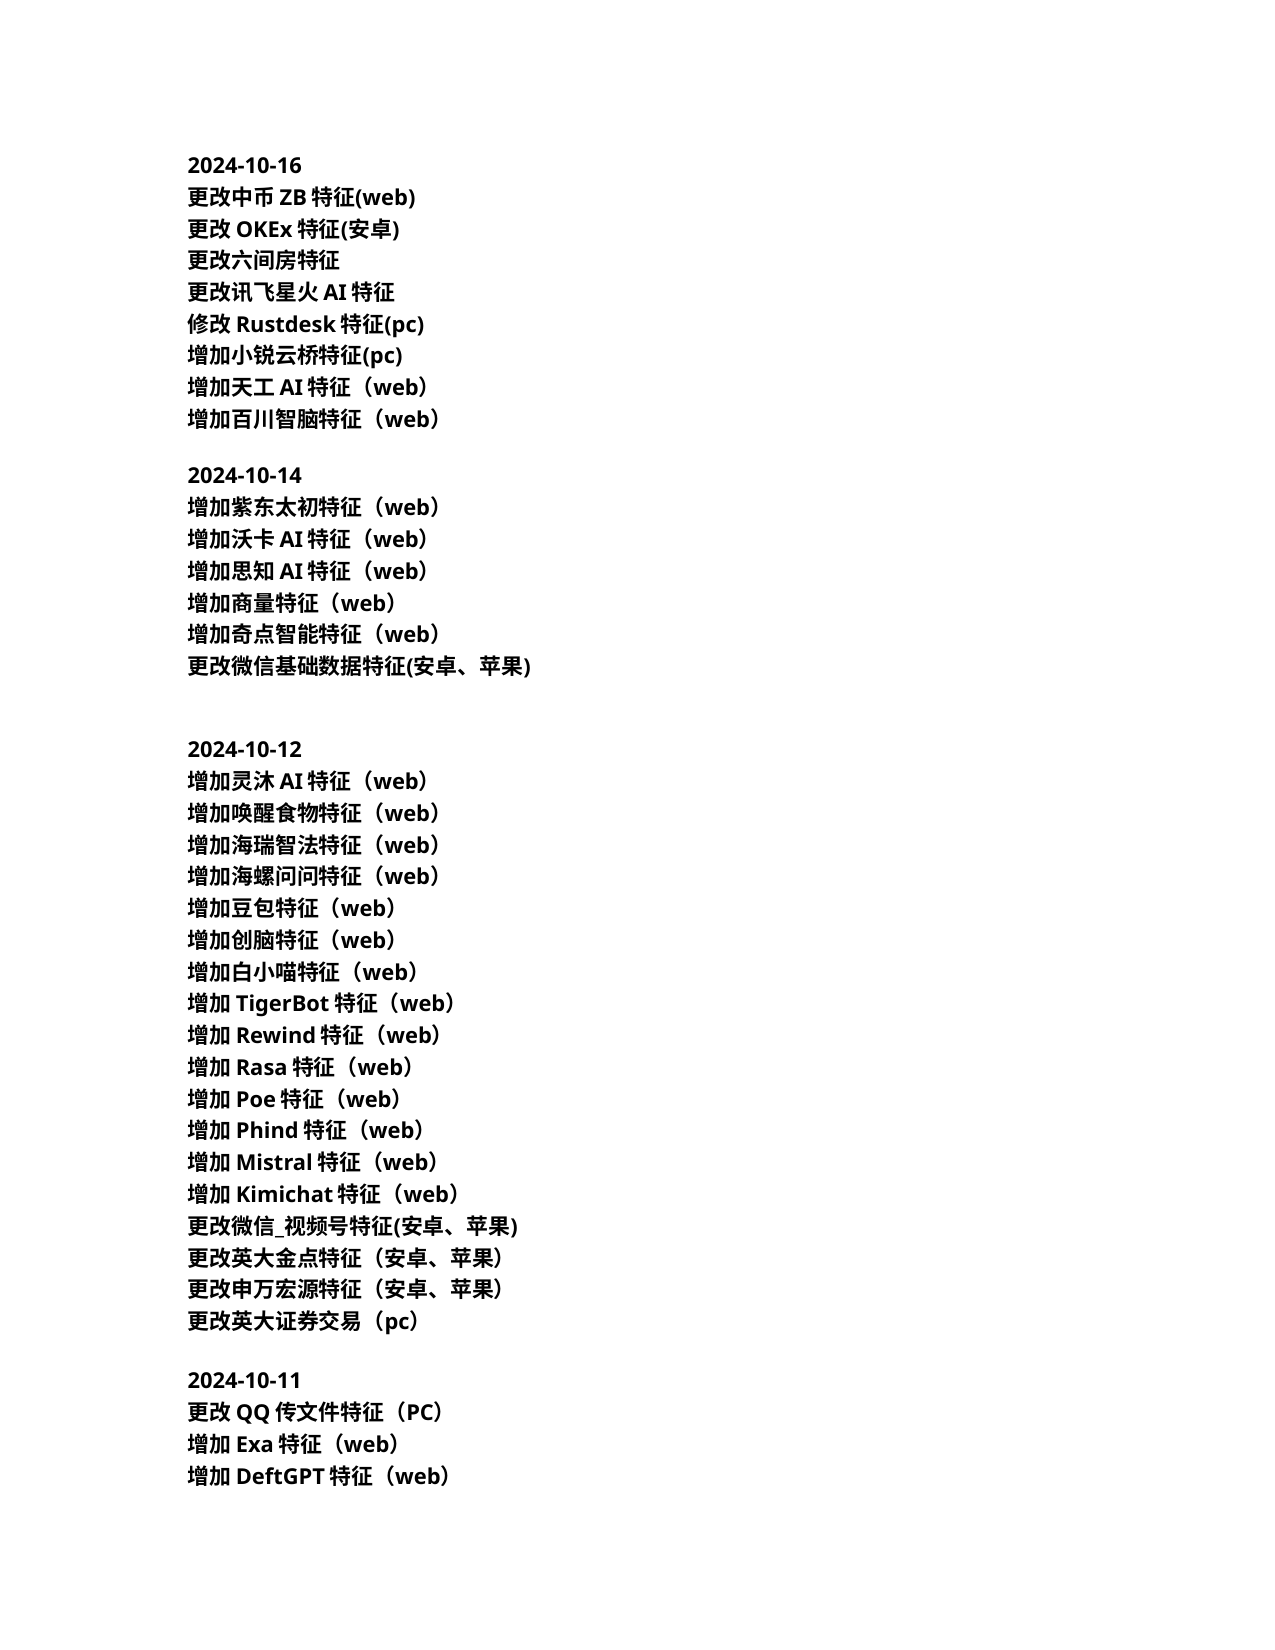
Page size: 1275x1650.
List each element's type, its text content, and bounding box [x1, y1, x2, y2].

text 更改QQ传文件特征（PC） [187, 1395, 1087, 1427]
text 增加Rewind特征（web） [187, 1018, 1087, 1050]
text 增加Kimichat特征（web） [187, 1177, 1087, 1209]
text 修改Rustdesk特征(pc) [187, 307, 1087, 338]
text 2024-10-16 [187, 150, 1087, 180]
text 增加百川智脑特征（web） [187, 402, 1087, 434]
text 增加海螺问问特征（web） [187, 859, 1087, 891]
text 增加白小喵特征（web） [187, 955, 1087, 986]
text 增加创脑特征（web） [187, 923, 1087, 955]
text 增加TigerBot特征（web） [187, 986, 1087, 1018]
text 增加奇点智能特征（web） [187, 617, 1087, 649]
text 增加Phind特征（web） [187, 1113, 1087, 1145]
text 增加商量特征（web） [187, 586, 1087, 617]
text 更改英大金点特征（安卓、苹果） [187, 1241, 1087, 1272]
text 增加Poe特征（web） [187, 1082, 1087, 1113]
text 更改微信基础数据特征(安卓、苹果) [187, 649, 1087, 681]
text 2024-10-11 [187, 1366, 1087, 1395]
text 更改中币ZB特征(web) [187, 180, 1087, 212]
text 增加小锐云桥特征(pc) [187, 338, 1087, 370]
text 增加Mistral特征（web） [187, 1145, 1087, 1177]
text 增加紫东太初特征（web） [187, 490, 1087, 522]
text 更改英大证券交易（pc） [187, 1304, 1087, 1336]
text 更改OKEx特征(安卓) [187, 212, 1087, 243]
text 更改讯飞星火AI特征 [187, 275, 1087, 307]
text 增加灵沐AI特征（web） [187, 764, 1087, 796]
text 增加唤醒食物特征（web） [187, 796, 1087, 828]
text 2024-10-14 [187, 461, 1087, 490]
text 增加Rasa特征（web） [187, 1050, 1087, 1082]
text 增加豆包特征（web） [187, 891, 1087, 923]
text 更改申万宏源特征（安卓、苹果） [187, 1272, 1087, 1304]
text 增加Exa特征（web） [187, 1427, 1087, 1459]
text 2024-10-12 [187, 734, 1087, 764]
text 更改六间房特征 [187, 243, 1087, 275]
text 更改微信_视频号特征(安卓、苹果) [187, 1209, 1087, 1241]
text 增加海瑞智法特征（web） [187, 828, 1087, 859]
text 增加天工AI特征（web） [187, 370, 1087, 402]
text 增加思知AI特征（web） [187, 554, 1087, 586]
text 增加沃卡AI特征（web） [187, 522, 1087, 554]
text 增加DeftGPT特征（web） [187, 1459, 1087, 1491]
